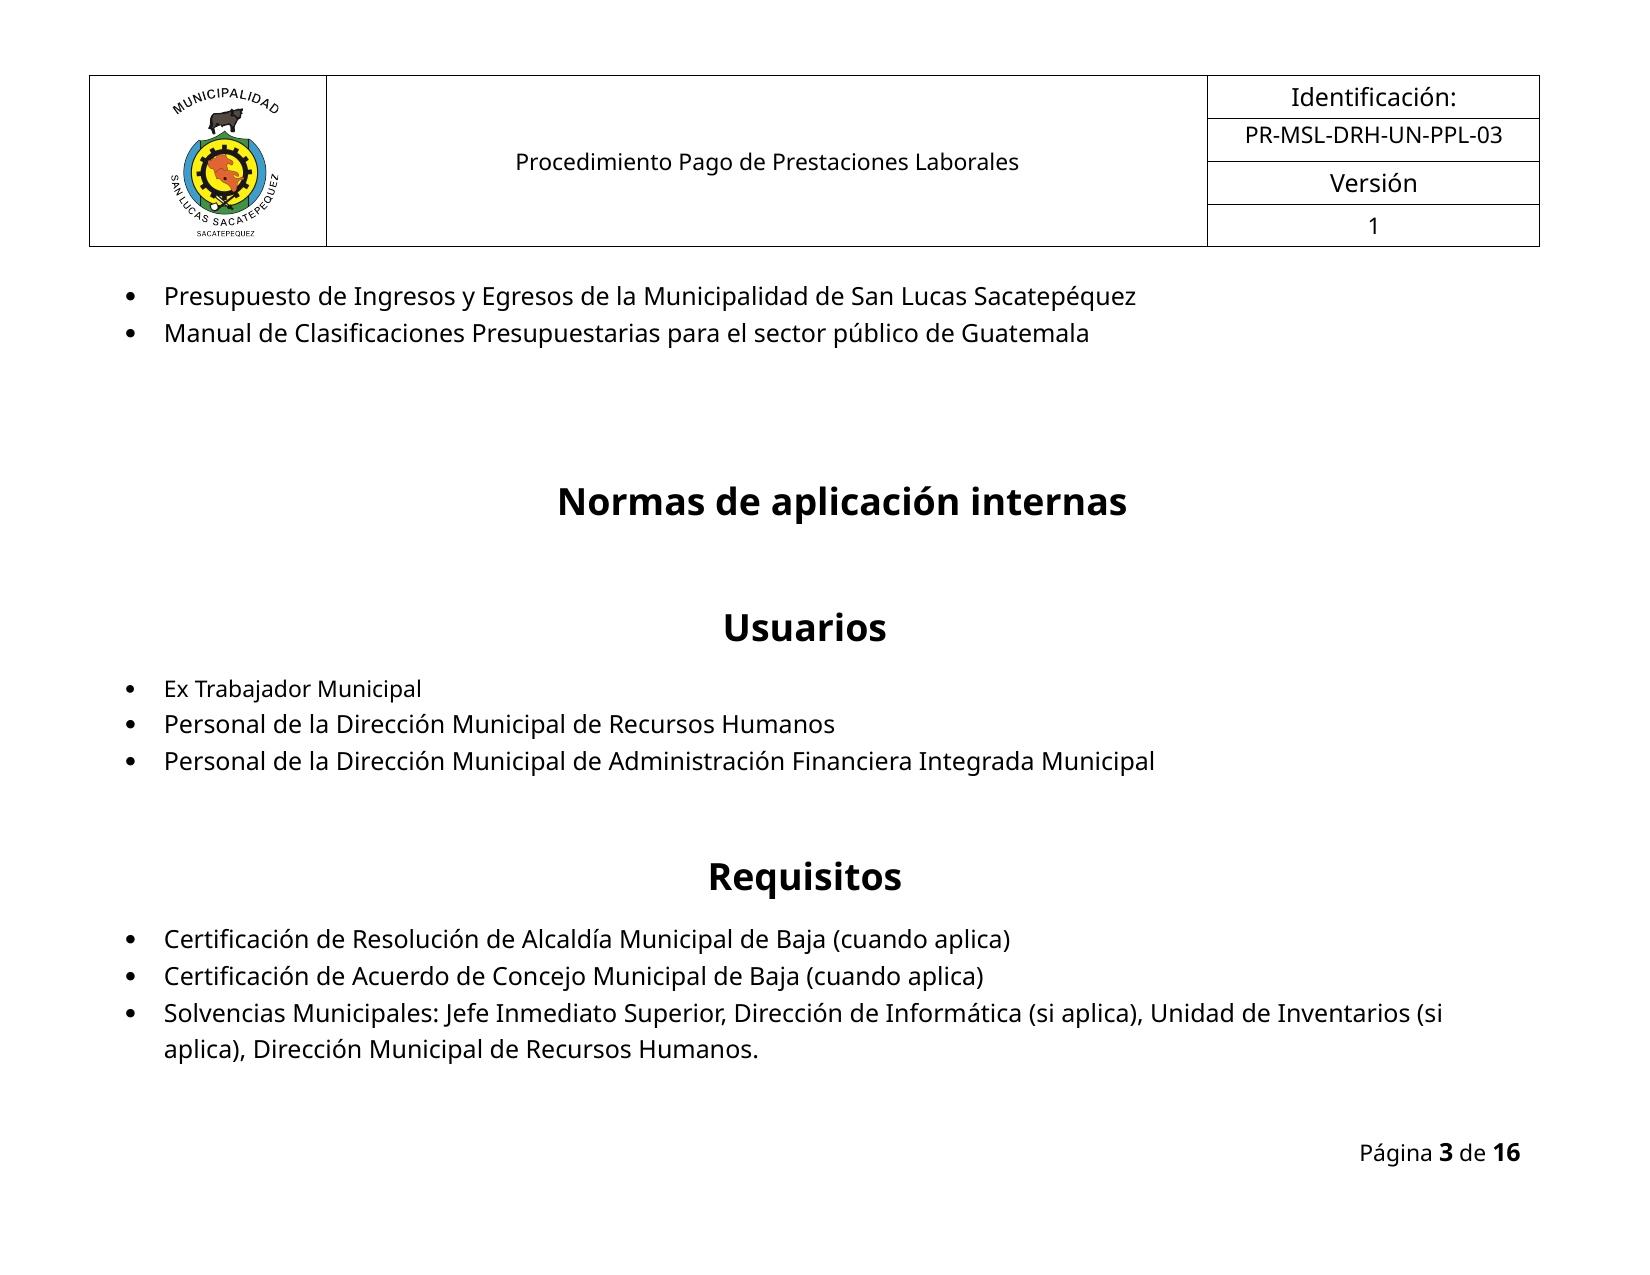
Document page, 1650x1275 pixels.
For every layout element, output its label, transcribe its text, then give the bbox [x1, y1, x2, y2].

list Normas de aplicación internas [164, 476, 1521, 527]
list Personal de la Dirección Municipal de Administración Financiera Integrada Municipal [126, 743, 1521, 777]
list Certificación de Resolución de Alcaldía Municipal de Baja (cuando aplica) [126, 922, 1521, 956]
list Solvencias Municipales: Jefe Inmediato Superior, Dirección de Informática (si aplica), Unidad de Inventarios (si aplica), Dirección Municipal de Recursos Humanos. [126, 995, 1521, 1066]
list Manual de Clasificaciones Presupuestarias para el sector público de Guatemala [126, 315, 1521, 349]
text Requisitos [89, 850, 1521, 901]
list Personal de la Dirección Municipal de Recursos Humanos [126, 706, 1521, 740]
list Ex Trabajador Municipal [126, 673, 1521, 704]
text Usuarios [89, 601, 1521, 652]
picture [171, 88, 279, 237]
list Presupuesto de Ingresos y Egresos de la Municipalidad de San Lucas Sacatepéquez [126, 278, 1521, 313]
list Certificación de Acuerdo de Concejo Municipal de Baja (cuando aplica) [126, 958, 1521, 993]
